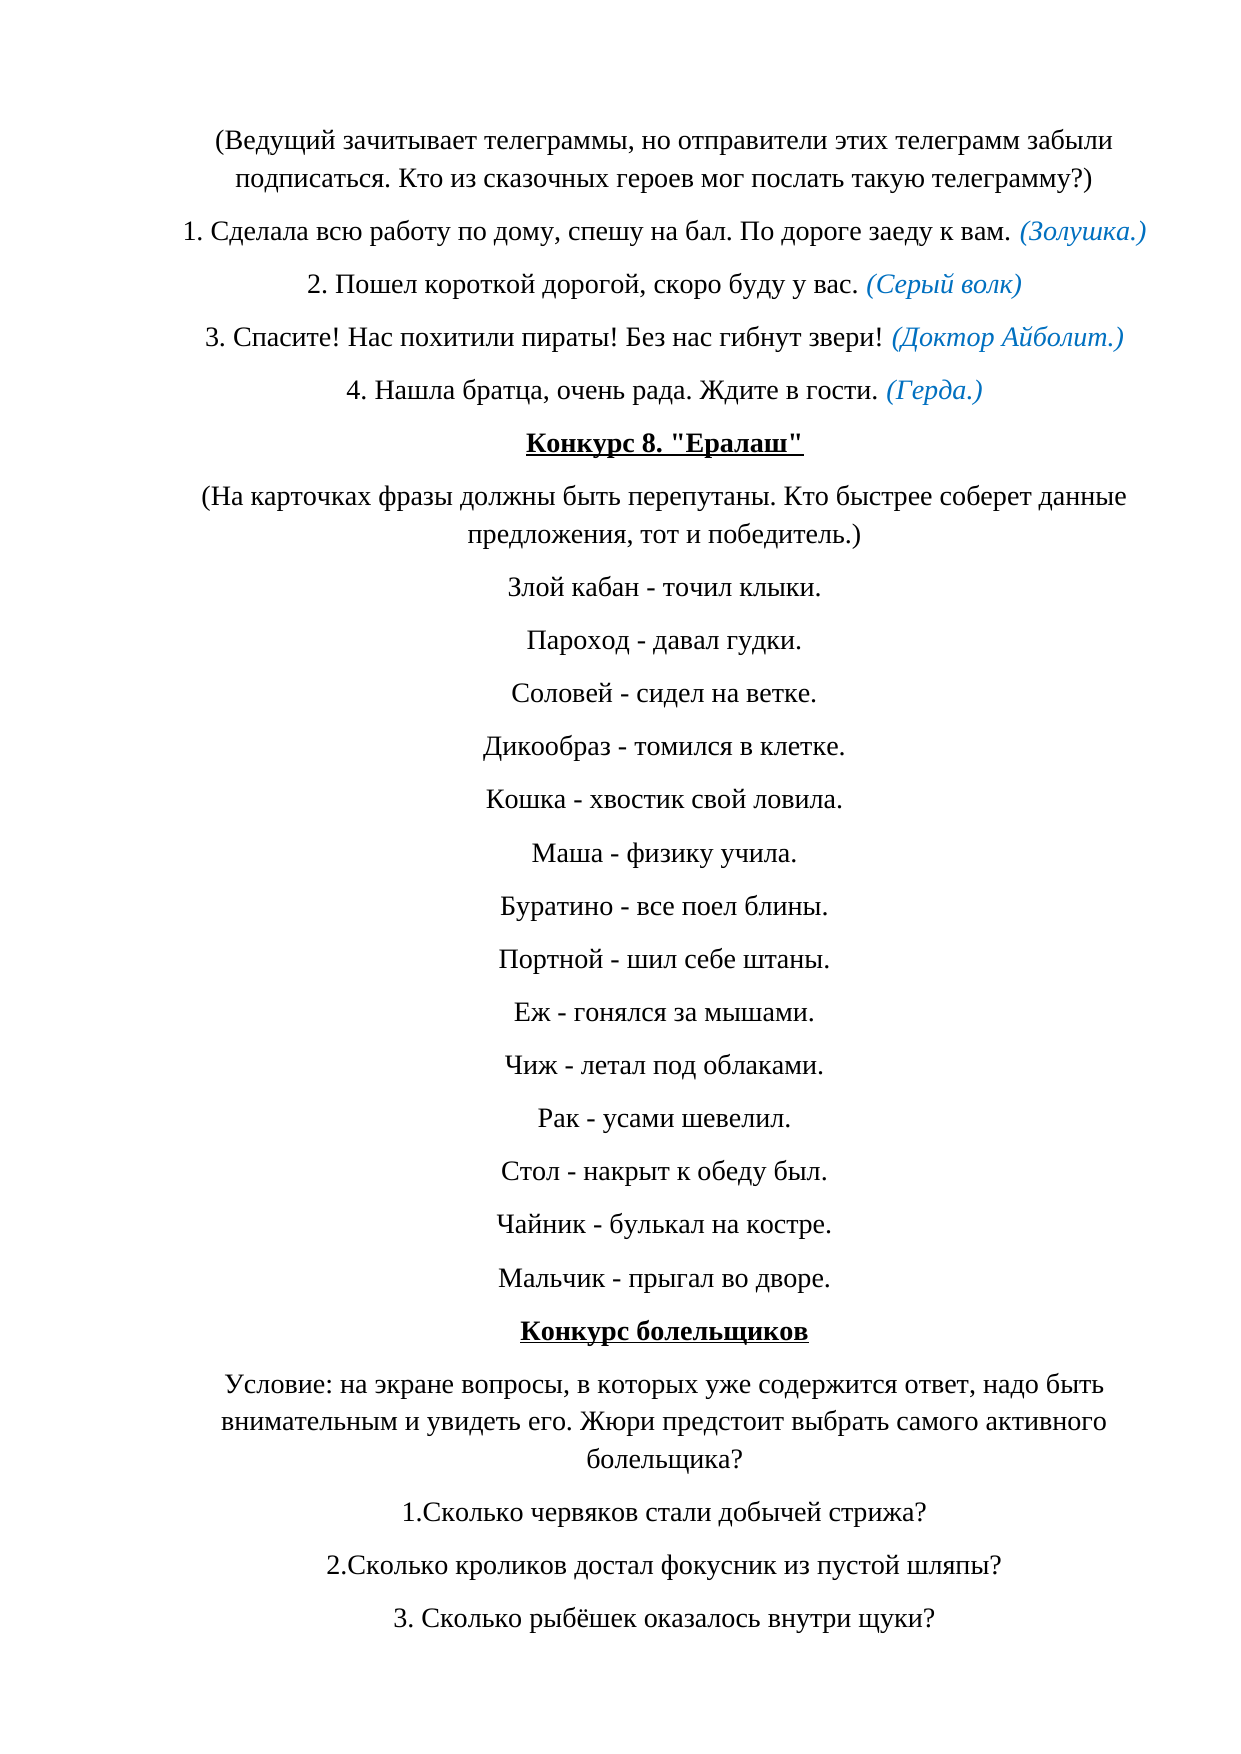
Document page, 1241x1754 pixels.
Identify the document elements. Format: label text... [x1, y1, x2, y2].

text 2. Пошел короткой дорогой, скоро буду у вас. (Серый волк) [177, 262, 1152, 299]
text Мальчик - прыгал во дворе. [177, 1256, 1152, 1293]
text Рак - усами шевелил. [177, 1096, 1152, 1134]
text (На карточках фразы должны быть перепутаны. Кто быстрее соберет данные предложения, тот и победитель.) [177, 474, 1152, 549]
text 3. Сколько рыбёшек оказалось внутри щуки? [177, 1596, 1152, 1634]
text Конкурс 8. "Ералаш" [177, 421, 1152, 459]
text Буратино - все поел блины. [177, 884, 1152, 921]
text Портной - шил себе штаны. [177, 937, 1152, 974]
text 3. Спасите! Нас похитили пираты! Без нас гибнут звери! (Доктор Айболит.) [177, 315, 1152, 352]
text Чиж - летал под облаками. [177, 1043, 1152, 1081]
text Дикообраз - томился в клетке. [177, 724, 1152, 762]
text Стол - накрыт к обеду был. [177, 1149, 1152, 1187]
text Соловей - сидел на ветке. [177, 671, 1152, 709]
text Маша - физику учила. [177, 831, 1152, 868]
text Условие: на экране вопросы, в которых уже содержится ответ, надо быть внимательным и увидеть его. Жюри предстоит выбрать самого активного болельщика? [177, 1362, 1152, 1474]
text 1.Сколько червяков стали добычей стрижа? [177, 1490, 1152, 1527]
text Чайник - булькал на костре. [177, 1202, 1152, 1240]
text Кошка - хвостик свой ловила. [177, 777, 1152, 815]
text Конкурс болельщиков [177, 1309, 1152, 1346]
text 1. Сделала всю работу по дому, спешу на бал. По дороге заеду к вам. (Золушка.) [177, 209, 1152, 246]
text 4. Нашла братца, очень рада. Ждите в гости. (Герда.) [177, 368, 1152, 406]
text Пароход - давал гудки. [177, 618, 1152, 656]
text (Ведущий зачитывает телеграммы, но отправители этих телеграмм забыли подписаться. Кто из сказочных героев мог послать такую телеграмму?) [177, 118, 1152, 193]
text Злой кабан - точил клыки. [177, 565, 1152, 602]
text Еж - гонялся за мышами. [177, 990, 1152, 1027]
text 2.Сколько кроликов достал фокусник из пустой шляпы? [177, 1543, 1152, 1581]
